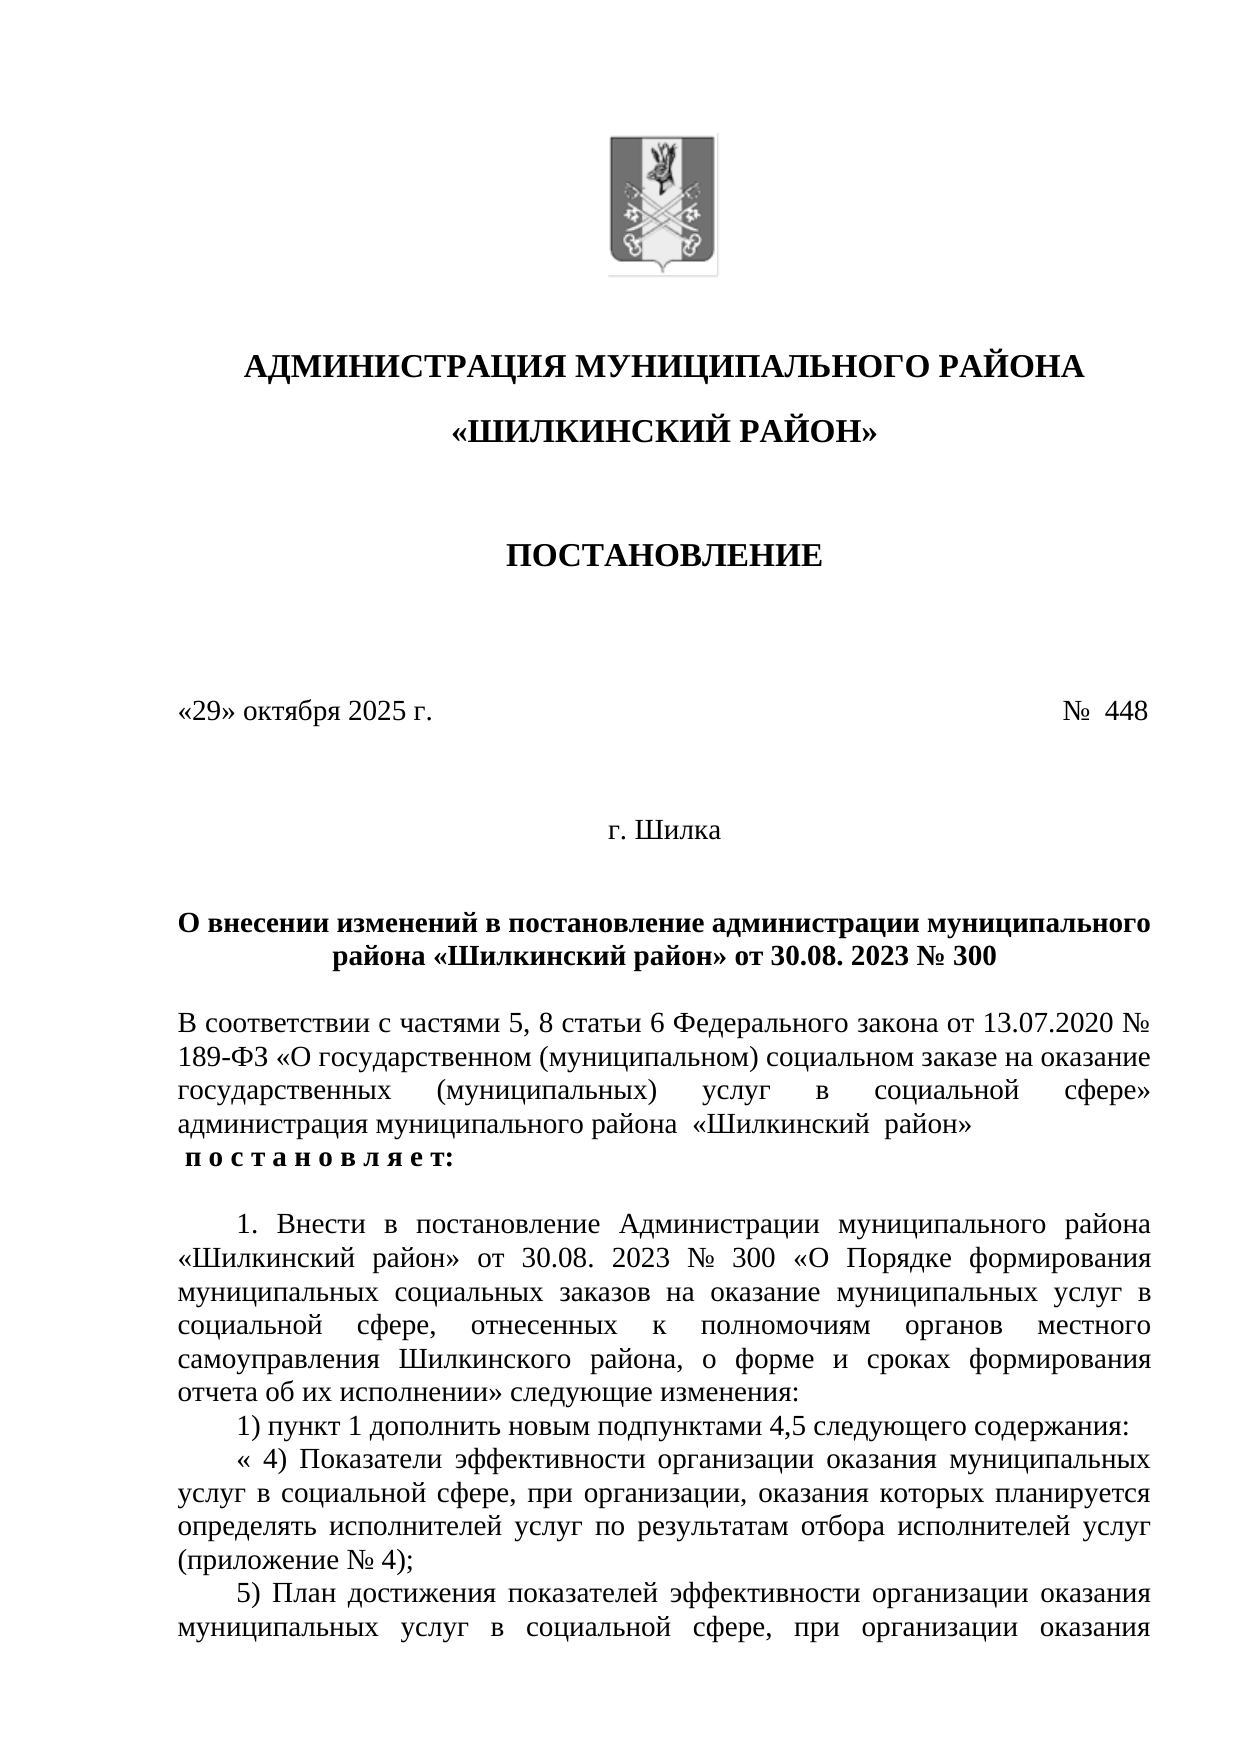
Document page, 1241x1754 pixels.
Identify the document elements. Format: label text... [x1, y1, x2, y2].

text В соответствии с частями 5, 8 статьи 6 Федерального закона от 13.07.2020 № 189-ФЗ «О государственном (муниципальном) социальном заказе на оказание государственных (муниципальных) услуг в социальной сфере» администрация муниципального района «Шилкинский район» [177, 1005, 1152, 1139]
text АДМИНИСТРАЦИЯ МУНИЦИПАЛЬНОГО РАЙОНА [177, 346, 1152, 384]
text « 4) Показатели эффективности организации оказания муниципальных услуг в социальной сфере, при организации, оказания которых планируется определять исполнителей услуг по результатам отбора исполнителей услуг (приложение № 4); [177, 1441, 1152, 1576]
text 1) пункт 1 дополнить новым подпунктами 4,5 следующего содержания: [177, 1408, 1152, 1441]
text О внесении изменений в постановление администрации муниципального района «Шилкинский район» от 30.08. 2023 № 300 [177, 905, 1152, 972]
text «29» октября 2025 г. № 448 [177, 693, 1152, 727]
picture [608, 133, 721, 279]
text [177, 1576, 1152, 1643]
text г. Шилка [177, 812, 1152, 845]
text ПОСТАНОВЛЕНИЕ [177, 535, 1152, 573]
text «ШИЛКИНСКИЙ РАЙОН» [177, 411, 1152, 449]
text п о с т а н о в л я е т: [177, 1139, 1152, 1173]
text 1. Внести в постановление Администрации муниципального района «Шилкинский район» от 30.08. 2023 № 300 «О Порядке формирования муниципальных социальных заказов на оказание муниципальных услуг в социальной сфере, отнесенных к полномочиям органов местного самоуправления Шилкинского района, о форме и сроках формирования отчета об их исполнении» следующие изменения: [177, 1207, 1152, 1408]
